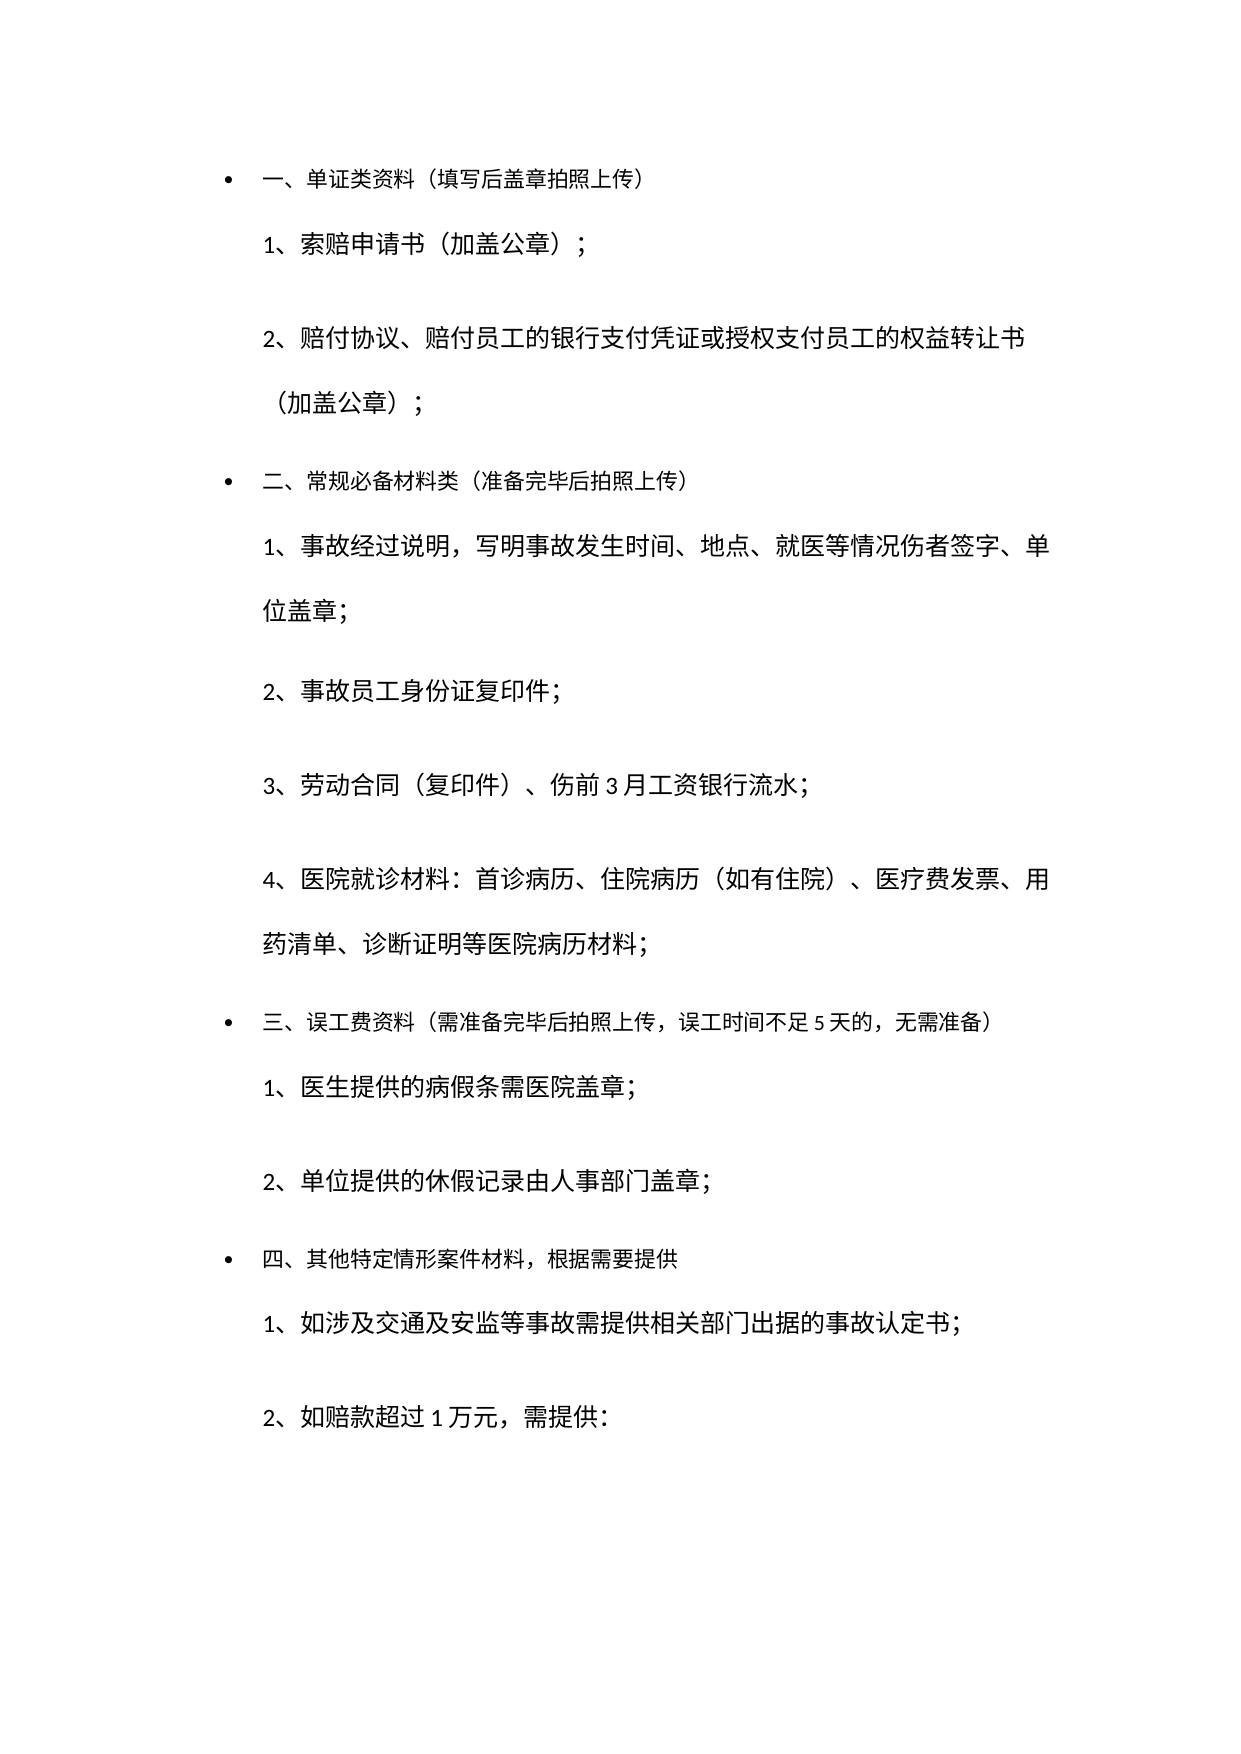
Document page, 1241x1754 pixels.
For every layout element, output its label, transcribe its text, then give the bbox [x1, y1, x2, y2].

text 2、如赔款超过1万元，需提供： [262, 1383, 1053, 1448]
text 1、医生提供的病假条需医院盖章； [262, 1053, 1053, 1118]
list 四、其他特定情形案件材料，根据需要提供 [225, 1241, 1053, 1274]
text 2、单位提供的休假记录由人事部门盖章； [262, 1147, 1053, 1212]
list 一、单证类资料（填写后盖章拍照上传） [225, 162, 1053, 194]
text 1、如涉及交通及安监等事故需提供相关部门出据的事故认定书； [262, 1289, 1053, 1354]
text 1、索赔申请书（加盖公章）； [262, 210, 1053, 275]
text 4、医院就诊材料：首诊病历、住院病历（如有住院）、医疗费发票、用药清单、诊断证明等医院病历材料； [262, 846, 1053, 976]
text 3、劳动合同（复印件）、伤前3月工资银行流水； [262, 751, 1053, 816]
list 事故经过说明，写明事故发生时间、地点、就医等情况伤者签字、单位盖章； [262, 512, 1053, 642]
list 二、常规必备材料类（准备完毕后拍照上传） [225, 463, 1053, 496]
text 2、赔付协议、赔付员工的银行支付凭证或授权支付员工的权益转让书（加盖公章）； [262, 304, 1053, 434]
list 三、误工费资料（需准备完毕后拍照上传，误工时间不足5天的，无需准备） [225, 1005, 1053, 1037]
list 2、事故员工身份证复印件； [187, 657, 1053, 722]
